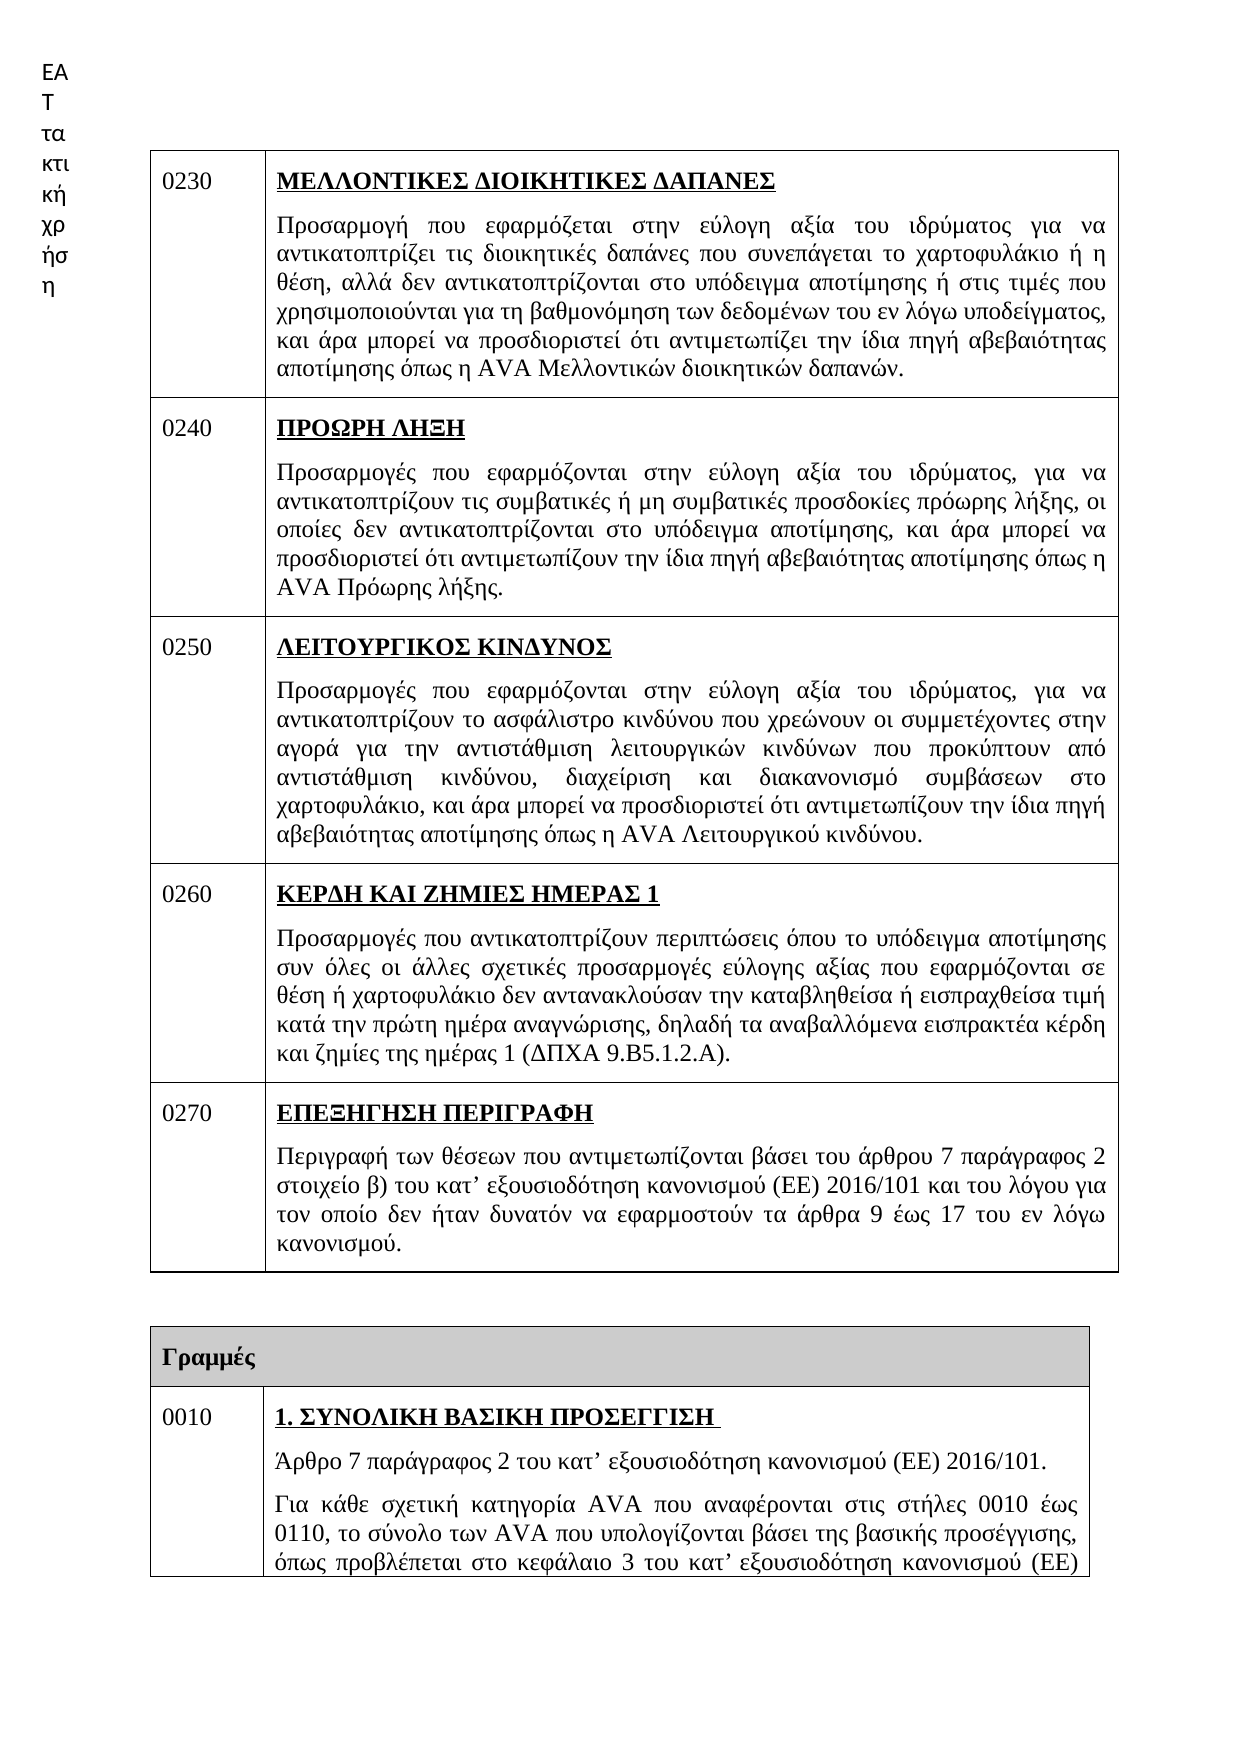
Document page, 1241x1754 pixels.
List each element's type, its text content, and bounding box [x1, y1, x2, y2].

table_cell 0230 [151, 151, 265, 397]
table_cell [264, 1387, 1089, 1576]
table_cell 0270 [151, 1083, 265, 1271]
table_cell ΕΠΕΞΗΓΗΣΗ ΠΕΡΙΓΡΑΦΗ Περιγραφή των θέσεων που αντιμετωπίζονται βάσει του άρθρου 7 παράγραφος 2 στοιχείο β) του κατ’ εξουσιοδότηση κανονισμού (ΕΕ) 2016/101 και του λόγου για τον οποίο δεν ήταν δυνατόν να εφαρμοστούν τα άρθρα 9 έως 17 του εν λόγω κανονισμού. [266, 1083, 1118, 1271]
table_cell ΚΕΡΔΗ ΚΑΙ ΖΗΜΙΕΣ ΗΜΕΡΑΣ 1 Προσαρμογές που αντικατοπτρίζουν περιπτώσεις όπου το υπόδειγμα αποτίμησης συν όλες οι άλλες σχετικές προσαρμογές εύλογης αξίας που εφαρμόζονται σε θέση ή χαρτοφυλάκιο δεν αντανακλούσαν την καταβληθείσα ή εισπραχθείσα τιμή κατά την πρώτη ημέρα αναγνώρισης, δηλαδή τα αναβαλλόμενα εισπρακτέα κέρδη και ζημίες της ημέρας 1 (ΔΠΧΑ 9.B5.1.2.A). [266, 864, 1118, 1082]
table_cell 0260 [151, 864, 265, 1082]
table_cell ΜΕΛΛΟΝΤΙΚΕΣ ΔΙΟΙΚΗΤΙΚΕΣ ΔΑΠΑΝΕΣ Προσαρμογή που εφαρμόζεται στην εύλογη αξία του ιδρύματος για να αντικατοπτρίζει τις διοικητικές δαπάνες που συνεπάγεται το χαρτοφυλάκιο ή η θέση, αλλά δεν αντικατοπτρίζονται στο υπόδειγμα αποτίμησης ή στις τιμές που χρησιμοποιούνται για τη βαθμονόμηση των δεδομένων του εν λόγω υποδείγματος, και άρα μπορεί να προσδιοριστεί ότι αντιμετωπίζει την ίδια πηγή αβεβαιότητας αποτίμησης όπως η AVA Μελλοντικών διοικητικών δαπανών. [266, 151, 1118, 397]
table_cell ΠΡΟΩΡΗ ΛΗΞΗ Προσαρμογές που εφαρμόζονται στην εύλογη αξία του ιδρύματος, για να αντικατοπτρίζουν τις συμβατικές ή μη συμβατικές προσδοκίες πρόωρης λήξης, οι οποίες δεν αντικατοπτρίζονται στο υπόδειγμα αποτίμησης, και άρα μπορεί να προσδιοριστεί ότι αντιμετωπίζουν την ίδια πηγή αβεβαιότητας αποτίμησης όπως η AVA Πρόωρης λήξης. [266, 398, 1118, 616]
table_cell 0250 [151, 617, 265, 863]
table_cell 0240 [151, 398, 265, 616]
table_header Γραμμές [151, 1327, 1089, 1386]
table_cell 0010 [151, 1387, 263, 1576]
table_cell ΛΕΙΤΟΥΡΓΙΚΟΣ ΚΙΝΔΥΝΟΣ Προσαρμογές που εφαρμόζονται στην εύλογη αξία του ιδρύματος, για να αντικατοπτρίζουν το ασφάλιστρο κινδύνου που χρεώνουν οι συμμετέχοντες στην αγορά για την αντιστάθμιση λειτουργικών κινδύνων που προκύπτουν από αντιστάθμιση κινδύνου, διαχείριση και διακανονισμό συμβάσεων στο χαρτοφυλάκιο, και άρα μπορεί να προσδιοριστεί ότι αντιμετωπίζουν την ίδια πηγή αβεβαιότητας αποτίμησης όπως η AVA Λειτουργικού κινδύνου. [266, 617, 1118, 863]
